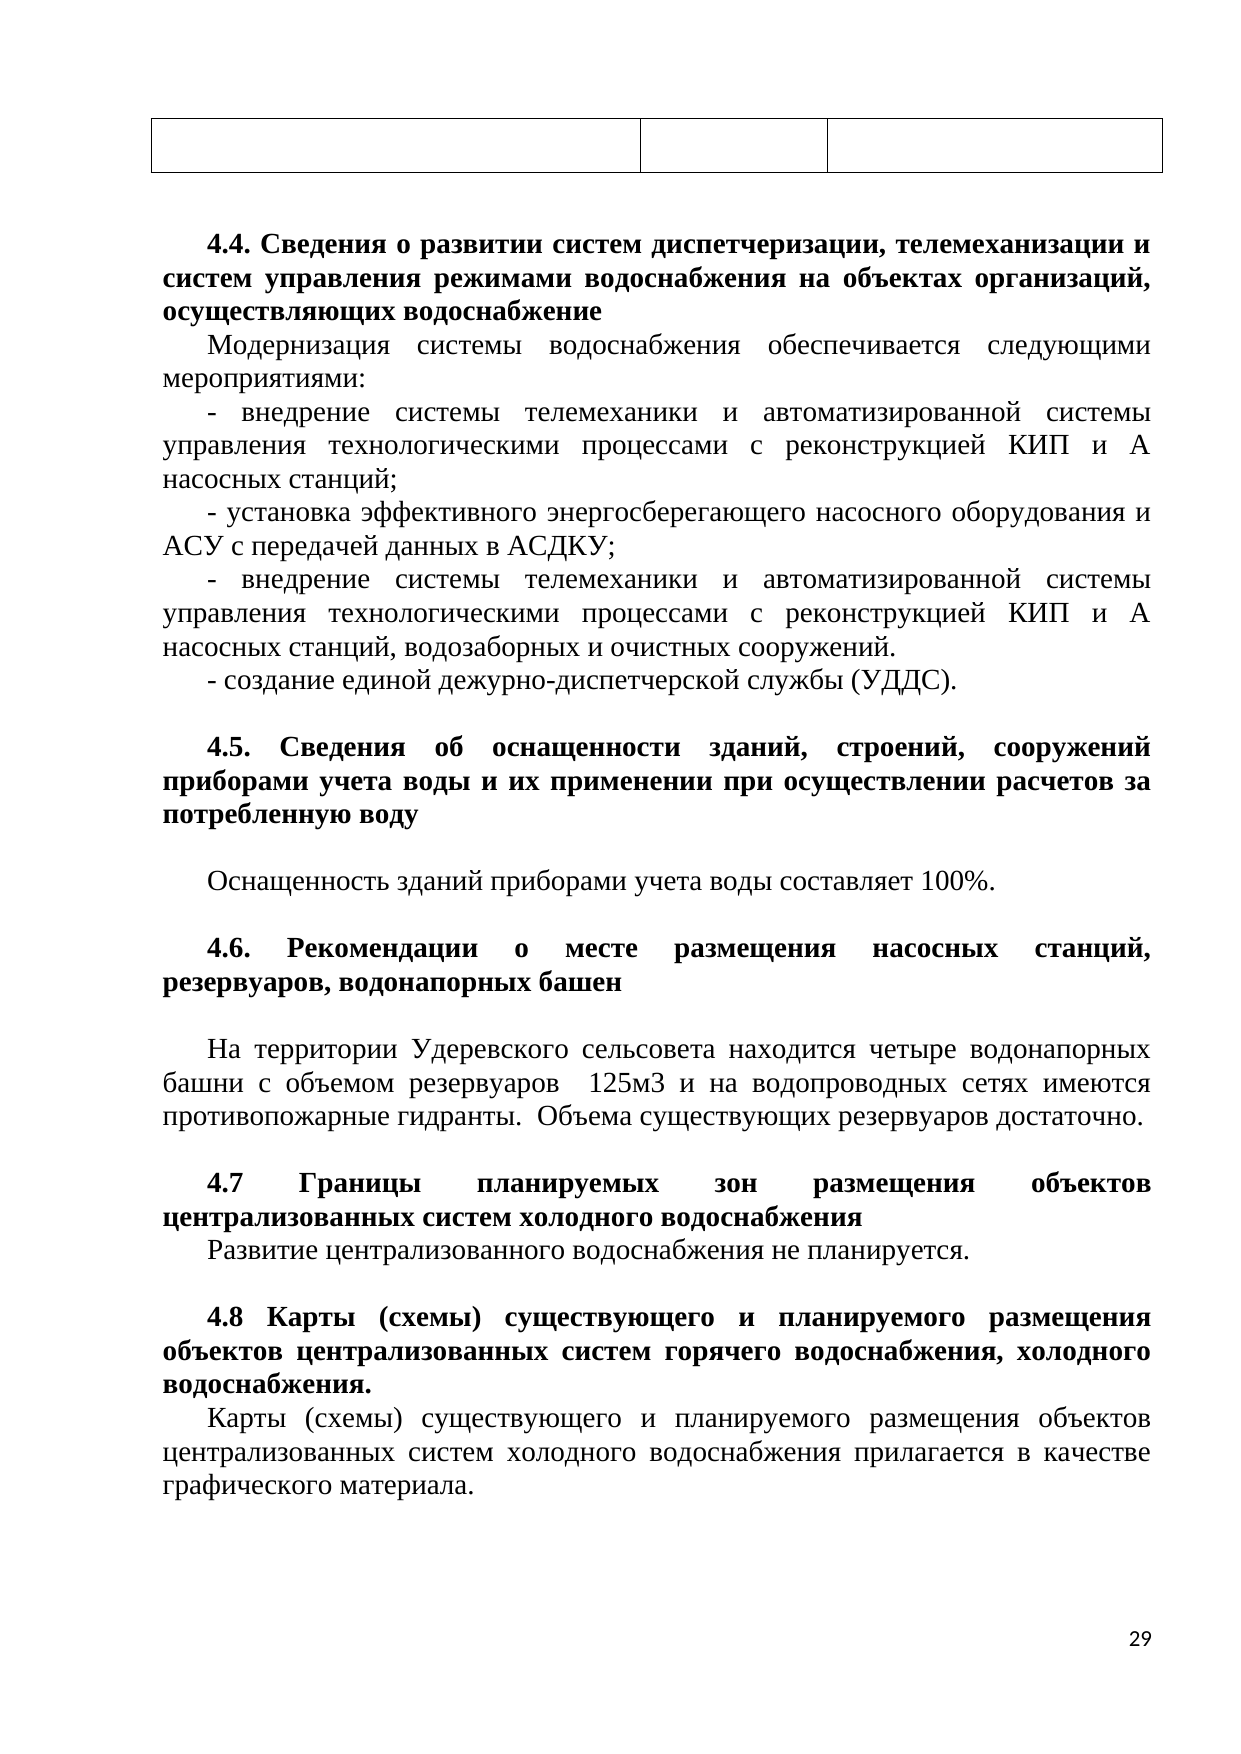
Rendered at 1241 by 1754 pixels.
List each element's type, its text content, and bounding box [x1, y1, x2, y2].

text Модернизация системы водоснабжения обеспечивается следующими мероприятиями: [162, 327, 1152, 394]
text - внедрение системы телемеханики и автоматизированной системы управления технологическими процессами с реконструкцией КИП и А насосных станций; [162, 394, 1152, 494]
text Развитие централизованного водоснабжения не планируется. [162, 1232, 1152, 1266]
text - внедрение системы телемеханики и автоматизированной системы управления технологическими процессами с реконструкцией КИП и А насосных станций, водозаборных и очистных сооружений. [162, 562, 1152, 662]
text - установка эффективного энергосберегающего насосного оборудования и АСУ с передачей данных в АСДКУ; [162, 494, 1152, 562]
text Оснащенность зданий приборами учета воды составляет 100%. [162, 863, 1152, 897]
table_cell - [641, 119, 827, 172]
table_cell - [828, 119, 1162, 172]
text 4.4. Сведения о развитии систем диспетчеризации, телемеханизации и систем управления режимами водоснабжения на объектах организаций, осуществляющих водоснабжение [162, 226, 1152, 327]
table_cell - [152, 119, 640, 172]
text 4.5. Сведения об оснащенности зданий, строений, сооружений приборами учета воды и их применении при осуществлении расчетов за потребленную воду [162, 729, 1152, 830]
text 4.8 Карты (схемы) существующего и планируемого размещения объектов централизованных систем горячего водоснабжения, холодного водоснабжения. [162, 1299, 1152, 1400]
text Карты (схемы) существующего и планируемого размещения объектов централизованных систем холодного водоснабжения прилагается в качестве графического материала. [162, 1400, 1152, 1501]
text 4.7 Границы планируемых зон размещения объектов централизованных систем холодного водоснабжения [162, 1165, 1152, 1232]
text - создание единой дежурно-диспетчерской службы (УДДС). [162, 662, 1152, 696]
text 4.6. Рекомендации о месте размещения насосных станций, резервуаров, водонапорных башен [162, 931, 1152, 998]
text На территории Удеревского сельсовета находится четыре водонапорных башни с объемом резервуаров 125м3 и на водопроводных сетях имеются противопожарные гидранты. Объема существующих резервуаров достаточно. [162, 1031, 1152, 1132]
